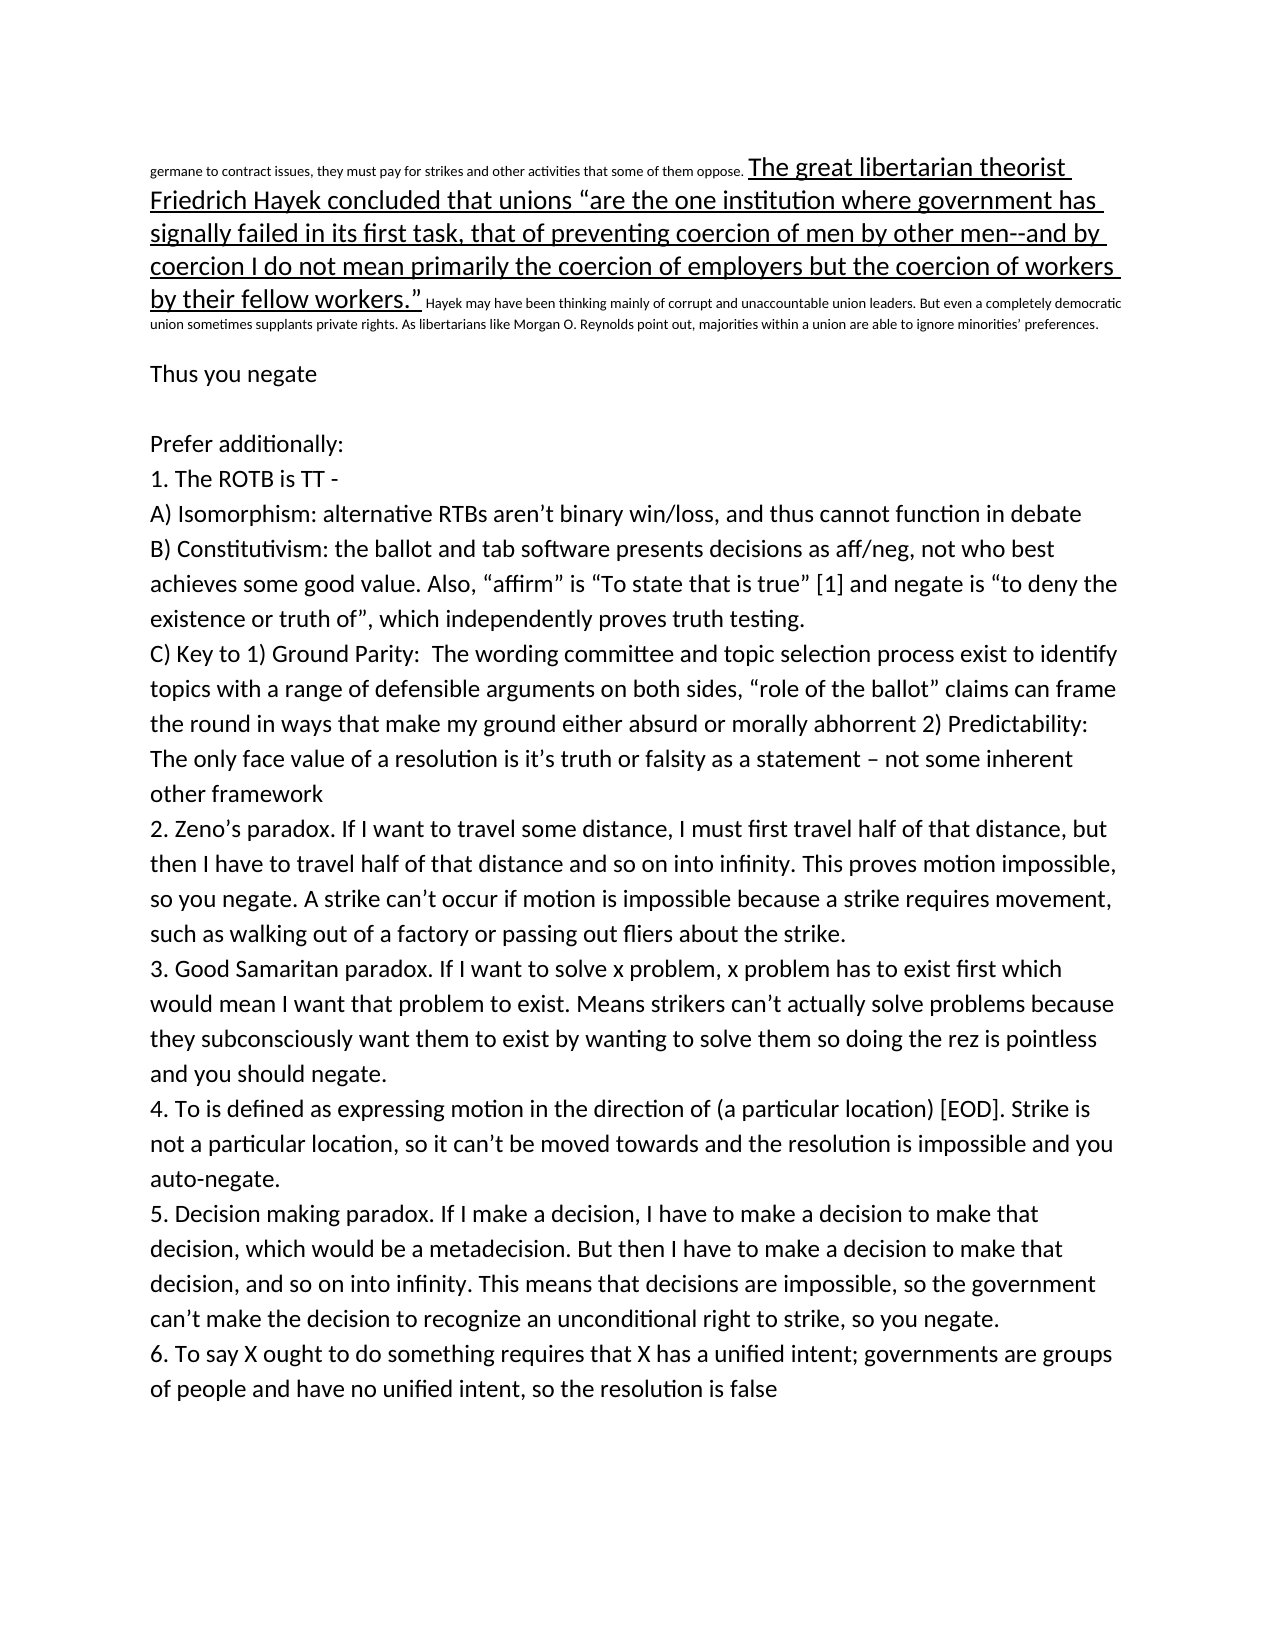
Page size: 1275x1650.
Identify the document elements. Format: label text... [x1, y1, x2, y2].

text 5. Decision making paradox. If I make a decision, I have to make a decision to make that decision, which would be a metadecision. But then I have to make a decision to make that decision, and so on into infinity. This means that decisions are impossible, so the government can’t make the decision to recognize an unconditional right to strike, so you negate. [150, 1198, 1125, 1333]
text A) Isomorphism: alternative RTBs aren’t binary win/loss, and thus cannot function in debate [150, 498, 1125, 528]
text 3. Good Samaritan paradox. If I want to solve x problem, x problem has to exist first which would mean I want that problem to exist. Means strikers can’t actually solve problems because they subconsciously want them to exist by wanting to solve them so doing the rez is pointless and you should negate. [150, 953, 1125, 1088]
text 6. To say X ought to do something requires that X has a unified intent; governments are groups of people and have no unified intent, so the resolution is false [150, 1338, 1125, 1403]
text C) Key to 1) Ground Parity: The wording committee and topic selection process exist to identify topics with a range of defensible arguments on both sides, “role of the ballot” claims can frame the round in ways that make my ground either absurd or morally abhorrent 2) Predictability: The only face value of a resolution is it’s truth or falsity as a statement – not some inherent other framework [150, 638, 1125, 808]
text 1. The ROTB is TT - [150, 463, 1125, 493]
text Prefer additionally: [150, 428, 1125, 458]
text 4. To is defined as expressing motion in the direction of (a particular location) [EOD]. Strike is not a particular location, so it can’t be moved towards and the resolution is impossible and you auto-negate. [150, 1093, 1125, 1193]
text Thus you negate [150, 358, 1125, 388]
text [150, 150, 1125, 333]
text B) Constitutivism: the ballot and tab software presents decisions as aff/neg, not who best achieves some good value. Also, “affirm” is “To state that is true” [1] and negate is “to deny the existence or truth of”, which independently proves truth testing. [150, 533, 1125, 633]
text 2. Zeno’s paradox. If I want to travel some distance, I must first travel half of that distance, but then I have to travel half of that distance and so on into infinity. This proves motion impossible, so you negate. A strike can’t occur if motion is impossible because a strike requires movement, such as walking out of a factory or passing out fliers about the strike. [150, 813, 1125, 948]
